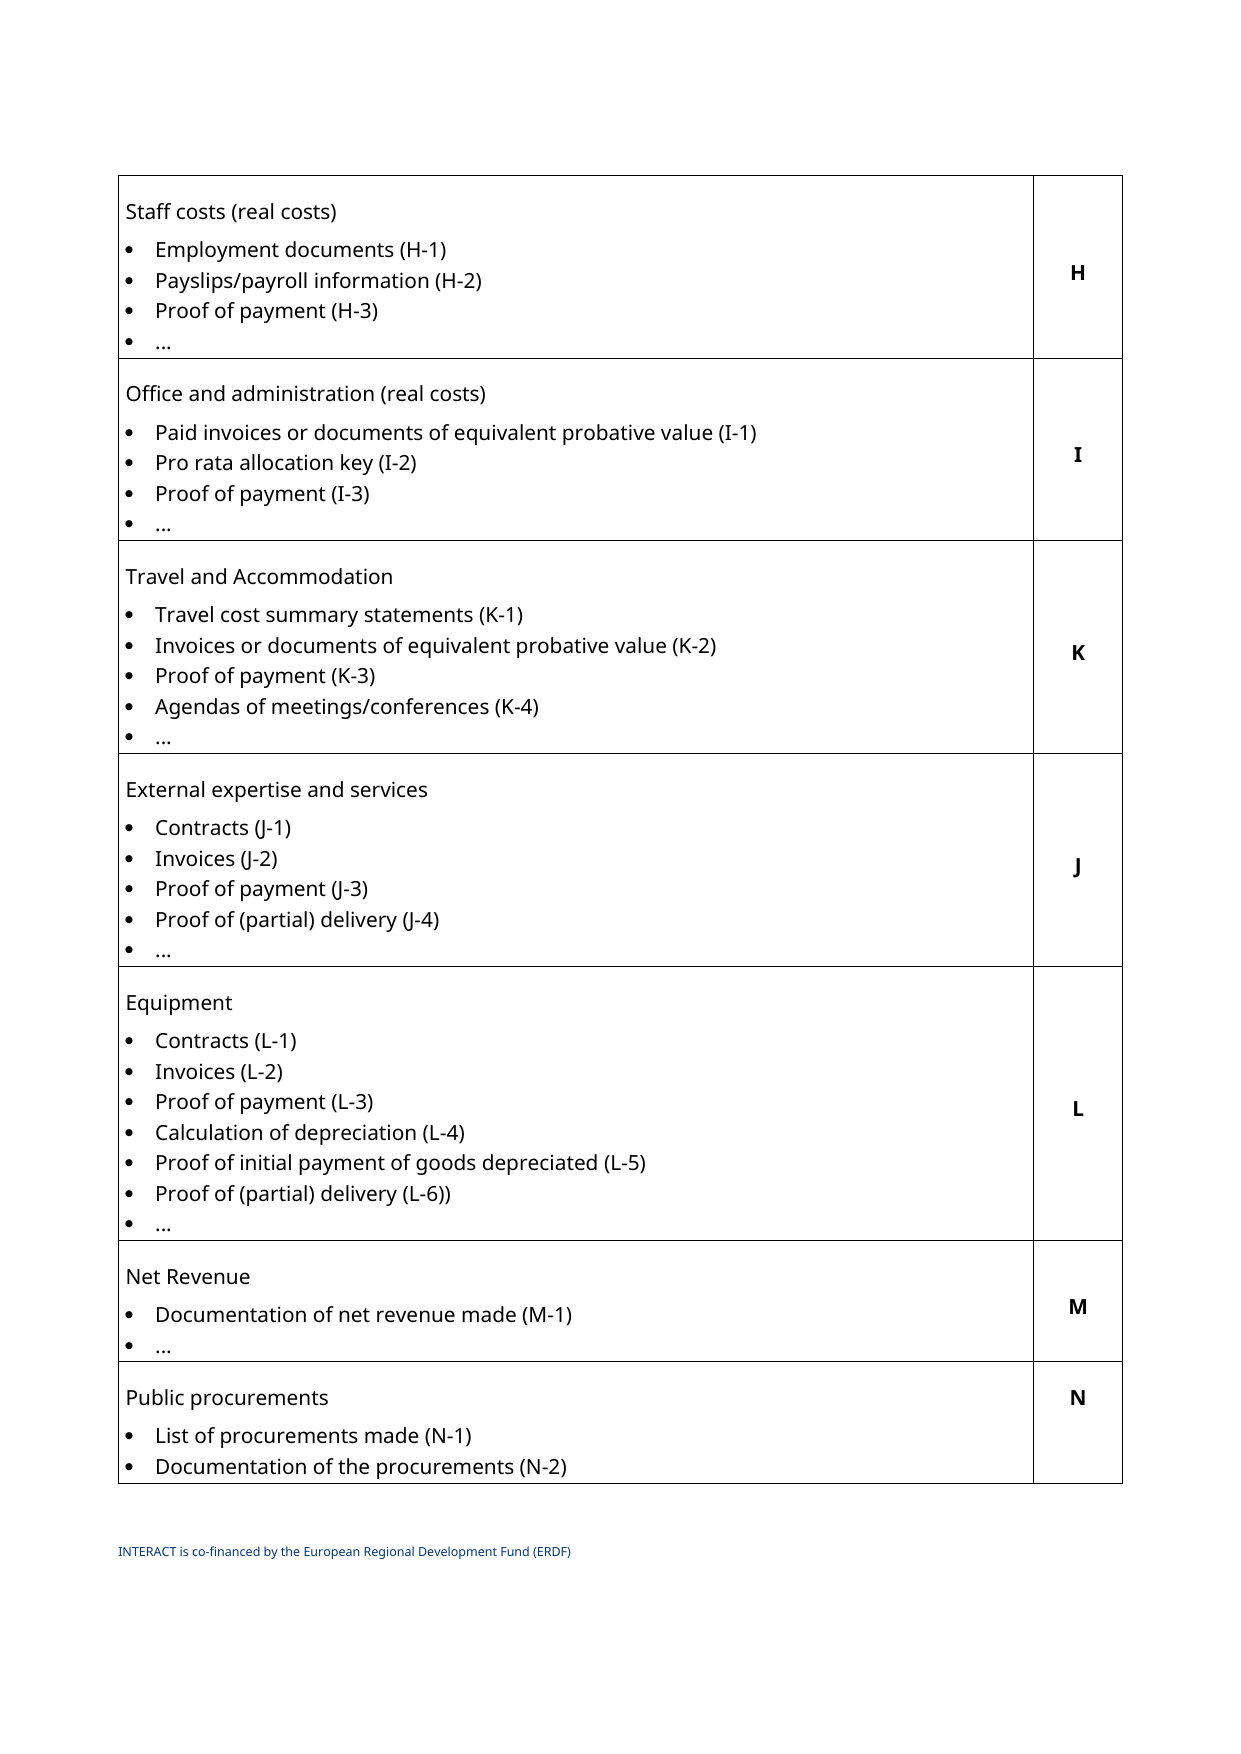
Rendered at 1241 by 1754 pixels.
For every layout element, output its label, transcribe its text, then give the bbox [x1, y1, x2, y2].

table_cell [119, 1362, 1033, 1483]
table_cell J [1034, 754, 1122, 966]
table_cell Staff costs (real costs) Employment documents (H-1) Payslips/payroll information (H-2) Proof of payment (H-3) ... [119, 176, 1033, 358]
table_cell M [1034, 1241, 1122, 1361]
table_cell K [1034, 541, 1122, 753]
table_cell N [1034, 1362, 1122, 1483]
table_cell I [1034, 359, 1122, 540]
table_cell Net Revenue Documentation of net revenue made (M-1) ... [119, 1241, 1033, 1361]
table_cell Equipment Contracts (L-1) Invoices (L-2) Proof of payment (L-3) Calculation of depreciation (L-4) Proof of initial payment of goods depreciated (L-5) Proof of (partial) delivery (L-6)) ... [119, 967, 1033, 1240]
table_cell External expertise and services Contracts (J-1) Invoices (J-2) Proof of payment (J-3) Proof of (partial) delivery (J-4) ... [119, 754, 1033, 966]
table_cell Office and administration (real costs) Paid invoices or documents of equivalent probative value (I-1) Pro rata allocation key (I-2) Proof of payment (I-3) ... [119, 359, 1033, 540]
table_cell H [1034, 176, 1122, 358]
table_cell Travel and Accommodation Travel cost summary statements (K-1) Invoices or documents of equivalent probative value (K-2) Proof of payment (K-3) Agendas of meetings/conferences (K-4) ... [119, 541, 1033, 753]
table_cell L [1034, 967, 1122, 1240]
